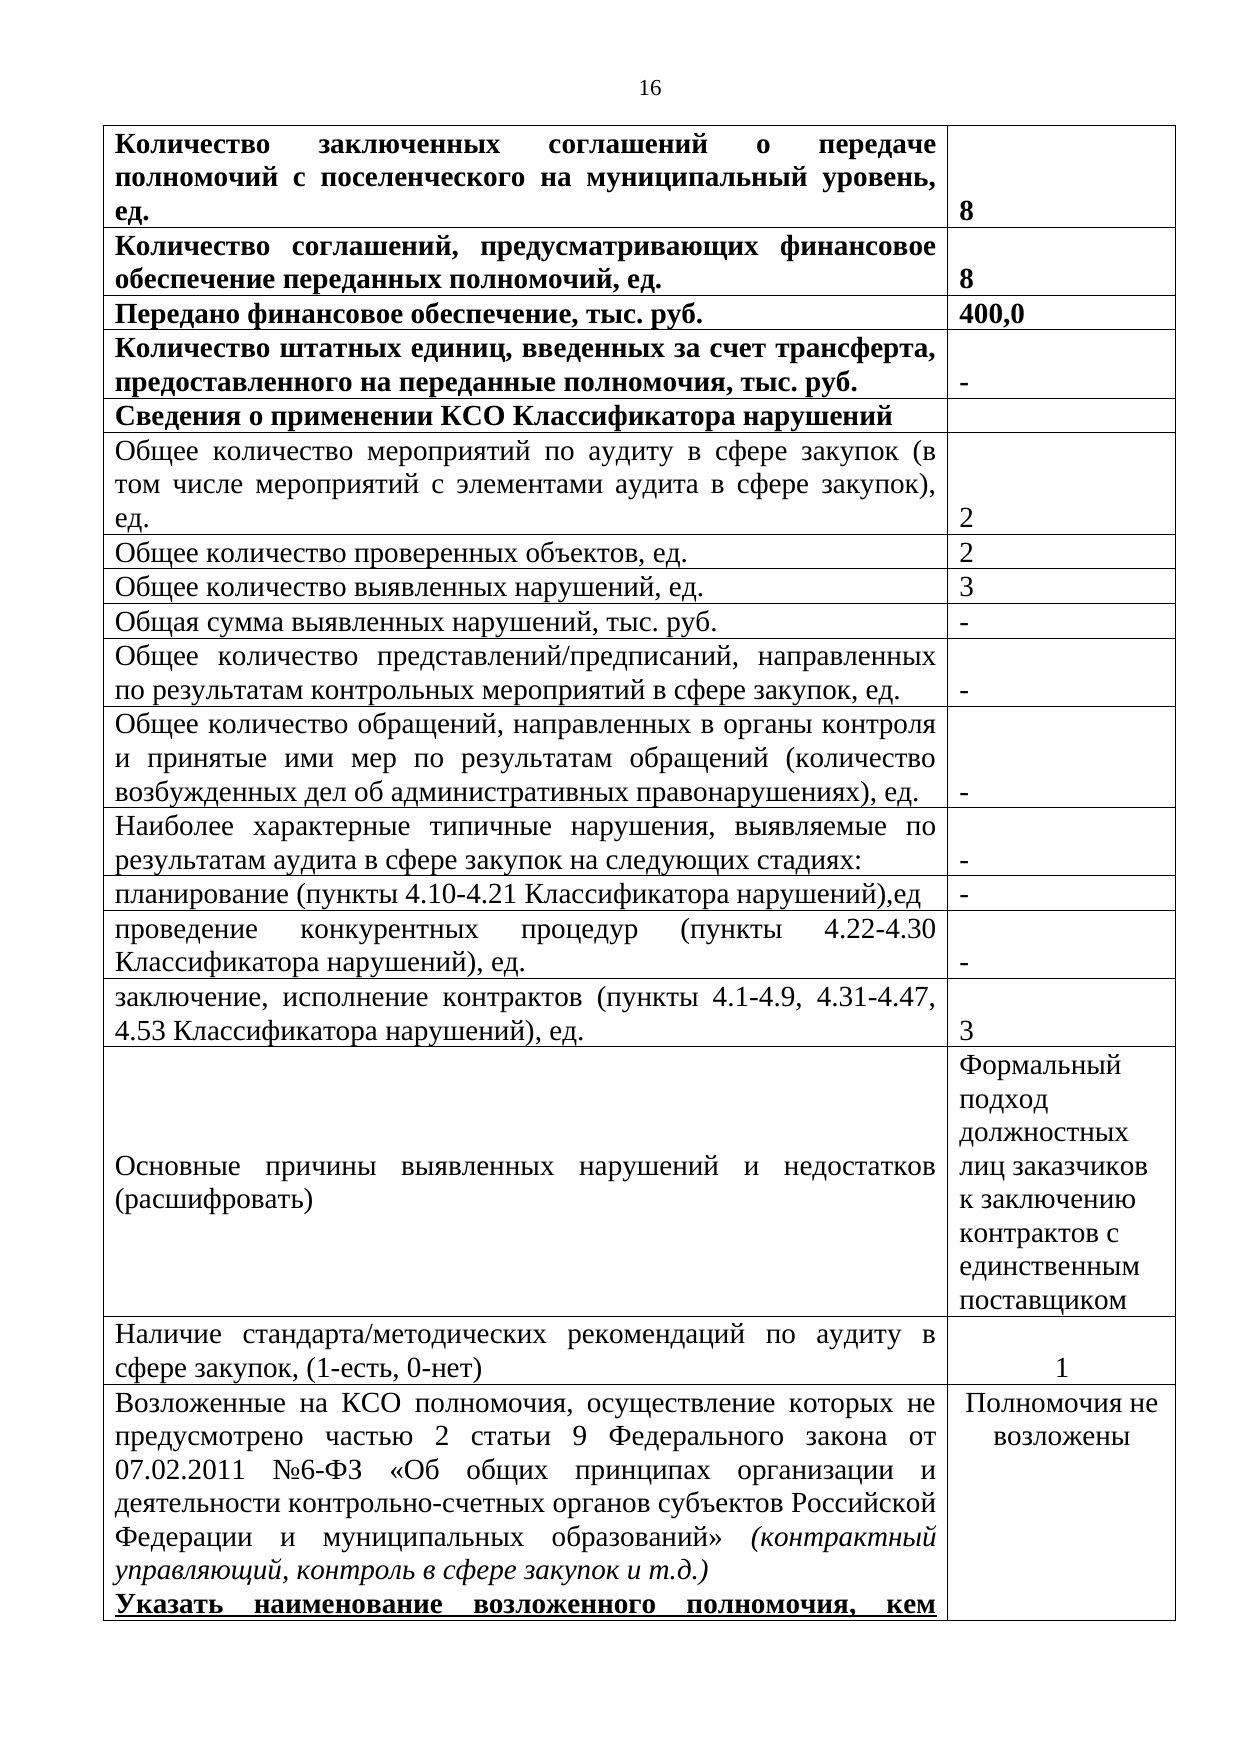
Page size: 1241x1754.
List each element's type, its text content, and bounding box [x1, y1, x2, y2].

table_cell Общее количество выявленных нарушений, ед. [104, 569, 947, 603]
table_cell [948, 399, 1175, 432]
table_cell 3 [948, 979, 1175, 1046]
table_cell - [948, 639, 1175, 706]
table_cell Общее количество представлений/предписаний, направленных по результатам контрольных мероприятий в сфере закупок, ед. [104, 639, 947, 706]
table_cell проведение конкурентных процедур (пункты 4.22-4.30 Классификатора нарушений), ед. [104, 911, 947, 978]
table_cell Наличие стандарта/методических рекомендаций по аудиту в сфере закупок, (1-есть, 0-нет) [104, 1317, 947, 1384]
table_cell 1 [948, 1317, 1175, 1384]
table_cell 400,0 [948, 296, 1175, 329]
table_cell - [948, 911, 1175, 978]
table_cell Общее количество обращений, направленных в органы контроля и принятые ими мер по результатам обращений (количество возбужденных дел об административных правонарушениях), ед. [104, 707, 947, 807]
table_cell Общее количество проверенных объектов, ед. [104, 535, 947, 568]
table_cell Количество заключенных соглашений о передаче полномочий с поселенческого на муниципальный уровень, ед. [104, 126, 947, 227]
table_cell Наиболее характерные типичные нарушения, выявляемые по результатам аудита в сфере закупок на следующих стадиях: [104, 808, 947, 875]
table_cell - [948, 808, 1175, 875]
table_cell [104, 1385, 947, 1619]
table_cell заключение, исполнение контрактов (пункты 4.1-4.9, 4.31-4.47, 4.53 Классификатора нарушений), ед. [104, 979, 947, 1046]
table_cell Общая сумма выявленных нарушений, тыс. руб. [104, 604, 947, 637]
table_cell Сведения о применении КСО Классификатора нарушений [104, 399, 947, 432]
table_cell Общее количество мероприятий по аудиту в сфере закупок (в том числе мероприятий с элементами аудита в сфере закупок), ед. [104, 433, 947, 534]
table_cell Основные причины выявленных нарушений и недостатков (расшифровать) [104, 1047, 947, 1316]
table_cell планирование (пункты 4.10-4.21 Классификатора нарушений),ед [104, 876, 947, 910]
table_cell 8 [948, 228, 1175, 295]
table_cell Количество соглашений, предусматривающих финансовое обеспечение переданных полномочий, ед. [104, 228, 947, 295]
table_cell Формальный подход должностных лиц заказчиков к заключению контрактов с единственным поставщиком [948, 1047, 1175, 1316]
table_cell Количество штатных единиц, введенных за счет трансферта, предоставленного на переданные полномочия, тыс. руб. [104, 330, 947, 397]
table_cell 3 [948, 569, 1175, 603]
table_cell - [948, 604, 1175, 637]
table_cell 2 [948, 535, 1175, 568]
table_cell - [948, 876, 1175, 910]
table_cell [948, 1385, 1175, 1619]
table_cell 8 [948, 126, 1175, 227]
table_cell - [948, 707, 1175, 807]
table_cell 2 [948, 433, 1175, 534]
table_cell Передано финансовое обеспечение, тыс. руб. [104, 296, 947, 329]
table_cell - [948, 330, 1175, 397]
